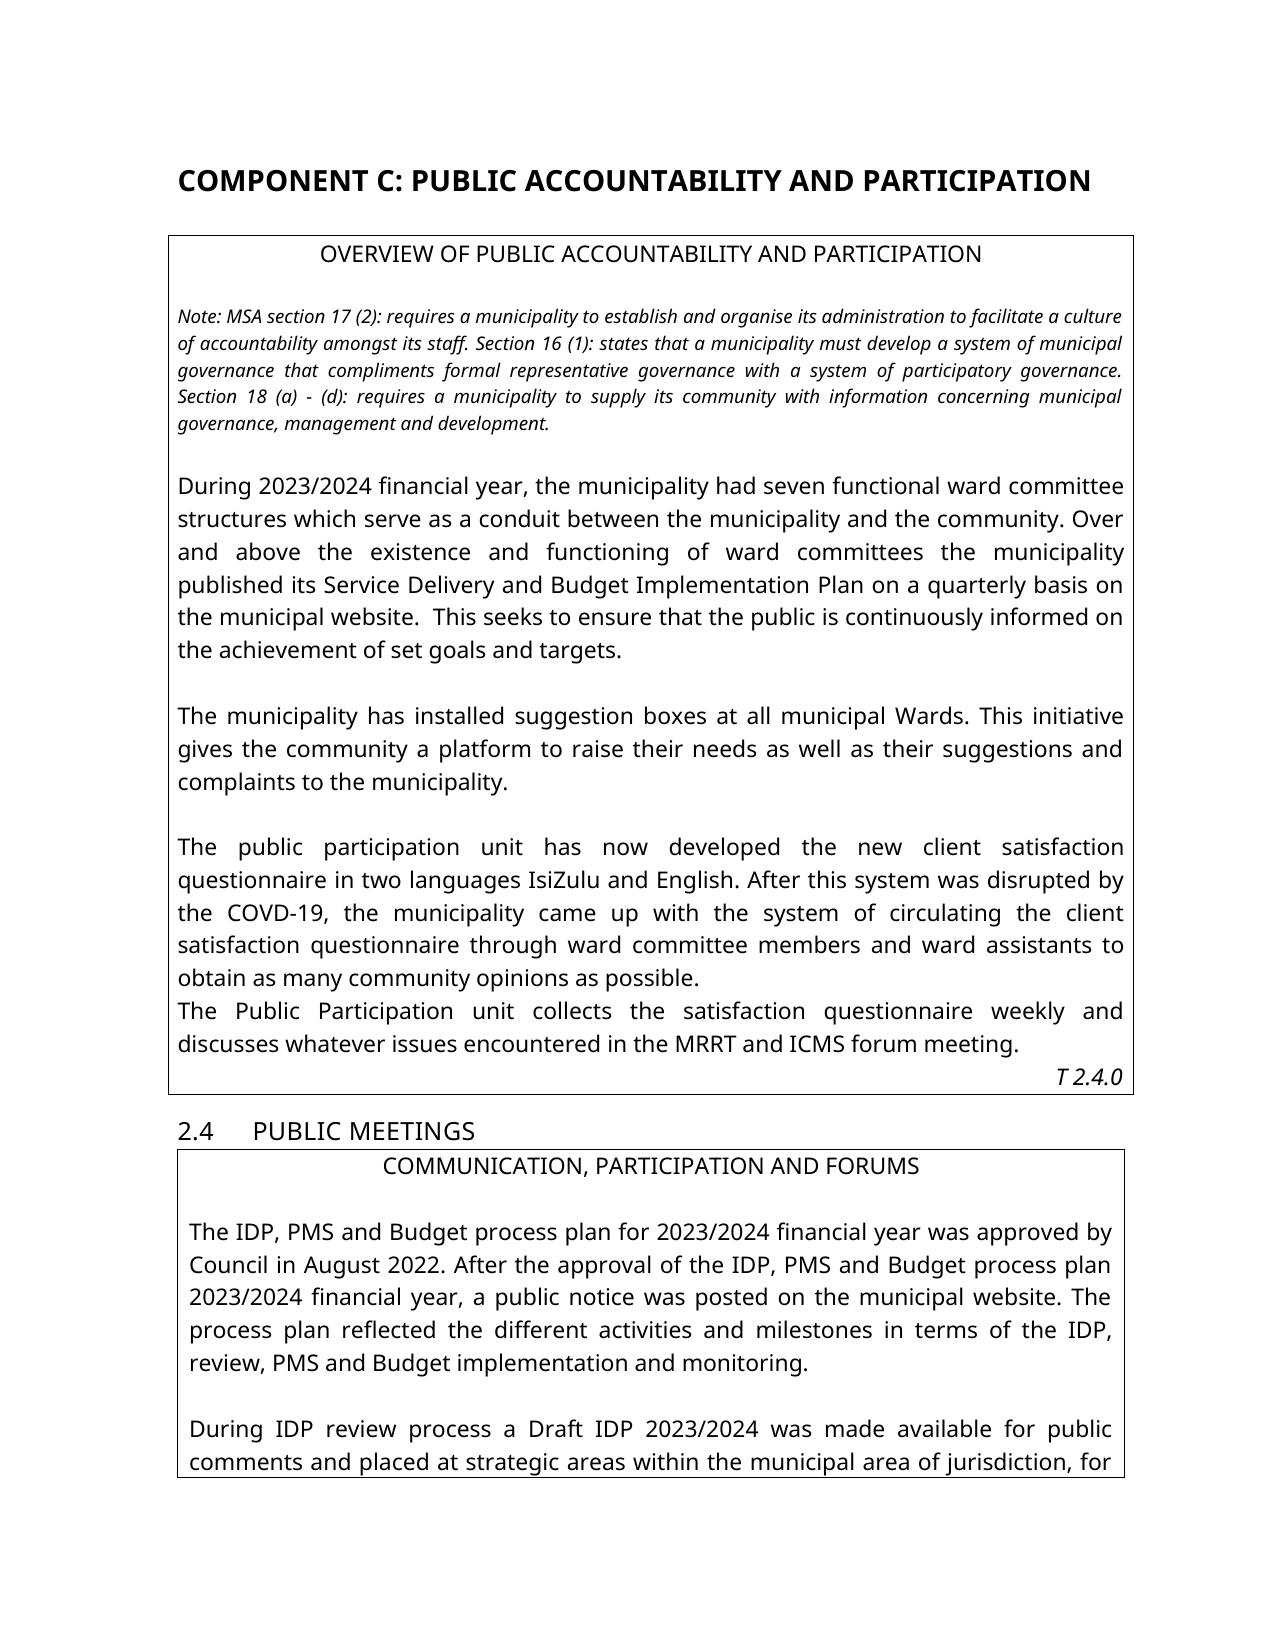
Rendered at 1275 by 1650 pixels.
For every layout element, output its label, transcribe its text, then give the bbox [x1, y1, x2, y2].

text The Public Participation unit collects the satisfaction questionnaire weekly and discusses whatever issues encountered in the MRRT and ICMS forum meeting. [169, 992, 1133, 1058]
text The public participation unit has now developed the new client satisfaction questionnaire in two languages IsiZulu and English. After this system was disrupted by the COVD-19, the municipality came up with the system of circulating the client satisfaction questionnaire through ward committee members and ward assistants to obtain as many community opinions as possible. [169, 828, 1133, 992]
text T 2.4.0 [169, 1058, 1133, 1094]
subtitle COMPONENT C: PUBLIC ACCOUNTABILITY AND PARTICIPATION [177, 160, 1125, 200]
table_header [178, 1150, 1124, 1477]
text During 2023/2024 financial year, the municipality had seven functional ward committee structures which serve as a conduit between the municipality and the community. Over and above the existence and functioning of ward committees the municipality published its Service Delivery and Budget Implementation Plan on a quarterly basis on the municipal website. This seeks to ensure that the public is continuously informed on the achievement of set goals and targets. [169, 467, 1133, 665]
subtitle 2.4 PUBLIC MEETINGS [177, 1113, 1125, 1147]
text The municipality has installed suggestion boxes at all municipal Wards. This initiative gives the community a platform to raise their needs as well as their suggestions and complaints to the municipality. [169, 697, 1133, 797]
text Note: MSA section 17 (2): requires a municipality to establish and organise its administration to facilitate a culture of accountability amongst its staff. Section 16 (1): states that a municipality must develop a system of municipal governance that compliments formal representative governance with a system of participatory governance. Section 18 (a) - (d): requires a municipality to supply its community with information concerning municipal governance, management and development. [169, 300, 1133, 436]
text OVERVIEW OF PUBLIC ACCOUNTABILITY AND PARTICIPATION [169, 236, 1133, 269]
